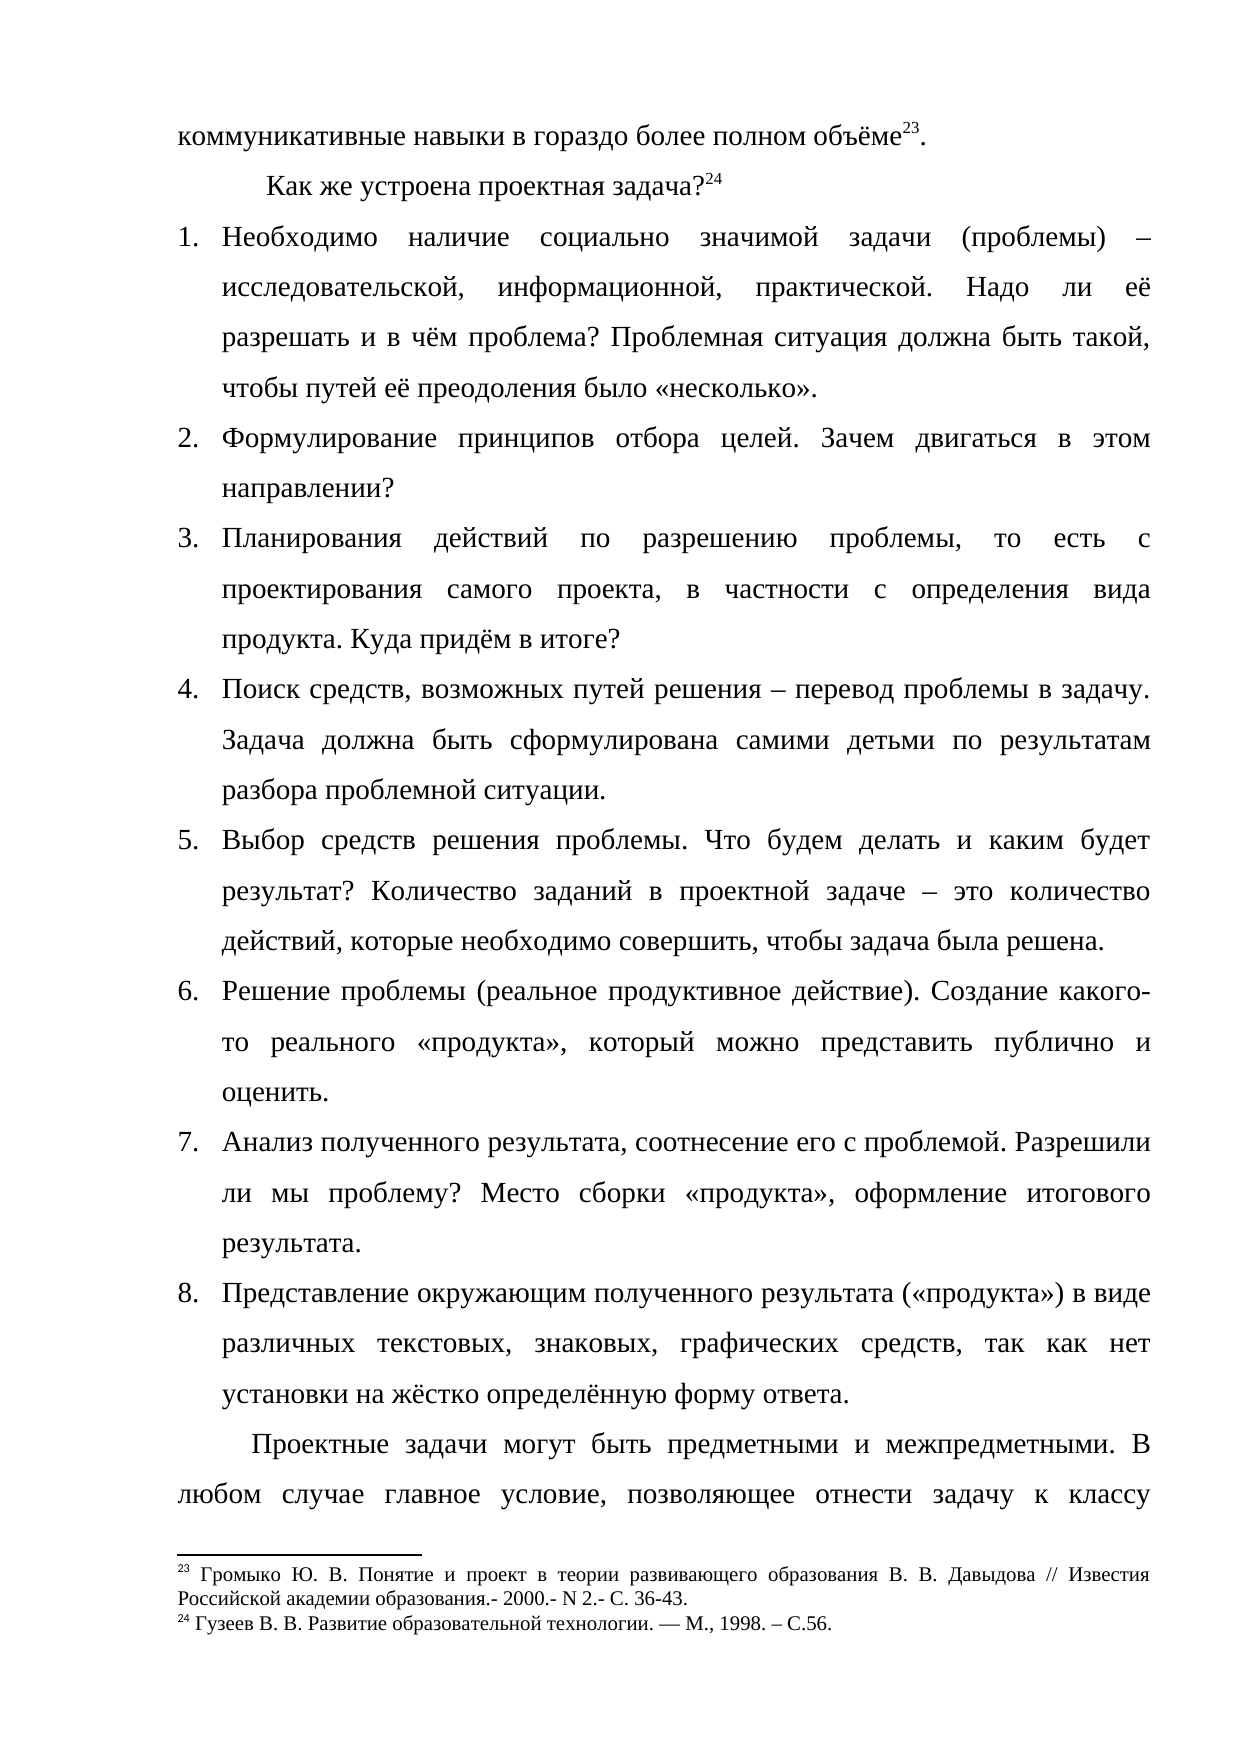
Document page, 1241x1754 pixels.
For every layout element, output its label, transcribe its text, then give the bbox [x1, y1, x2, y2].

list Решение проблемы (реальное продуктивное действие). Создание какого-то реального «продукта», который можно представить публично и оценить. [177, 973, 1152, 1108]
list Необходимо наличие социально значимой задачи (проблемы) – исследовательской, информационной, практической. Надо ли её разрешать и в чём проблема? Проблемная ситуация должна быть такой, чтобы путей её преодоления было «несколько». [177, 219, 1152, 403]
list Формулирование принципов отбора целей. Зачем двигаться в этом направлении? [177, 420, 1152, 504]
list Анализ полученного результата, соотнесение его с проблемой. Разрешили ли мы проблему? Место сборки «продукта», оформление итогового результата. [177, 1124, 1152, 1258]
list Поиск средств, возможных путей решения – перевод проблемы в задачу. Задача должна быть сформулирована самими детьми по результатам разбора проблемной ситуации. [177, 672, 1152, 806]
text Как же устроена проектная задача? [177, 168, 1152, 202]
list Представление окружающим полученного результата («продукта») в виде различных текстовых, знаковых, графических средств, так как нет установки на жёстко определённую форму ответа. [177, 1275, 1152, 1409]
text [177, 118, 1152, 152]
list Планирования действий по разрешению проблемы, то есть с проектирования самого проекта, в частности с определения вида продукта. Куда придём в итоге? [177, 521, 1152, 655]
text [177, 1426, 1152, 1510]
list Выбор средств решения проблемы. Что будем делать и каким будет результат? Количество заданий в проектной задаче – это количество действий, которые необходимо совершить, чтобы задача была решена. [177, 822, 1152, 957]
